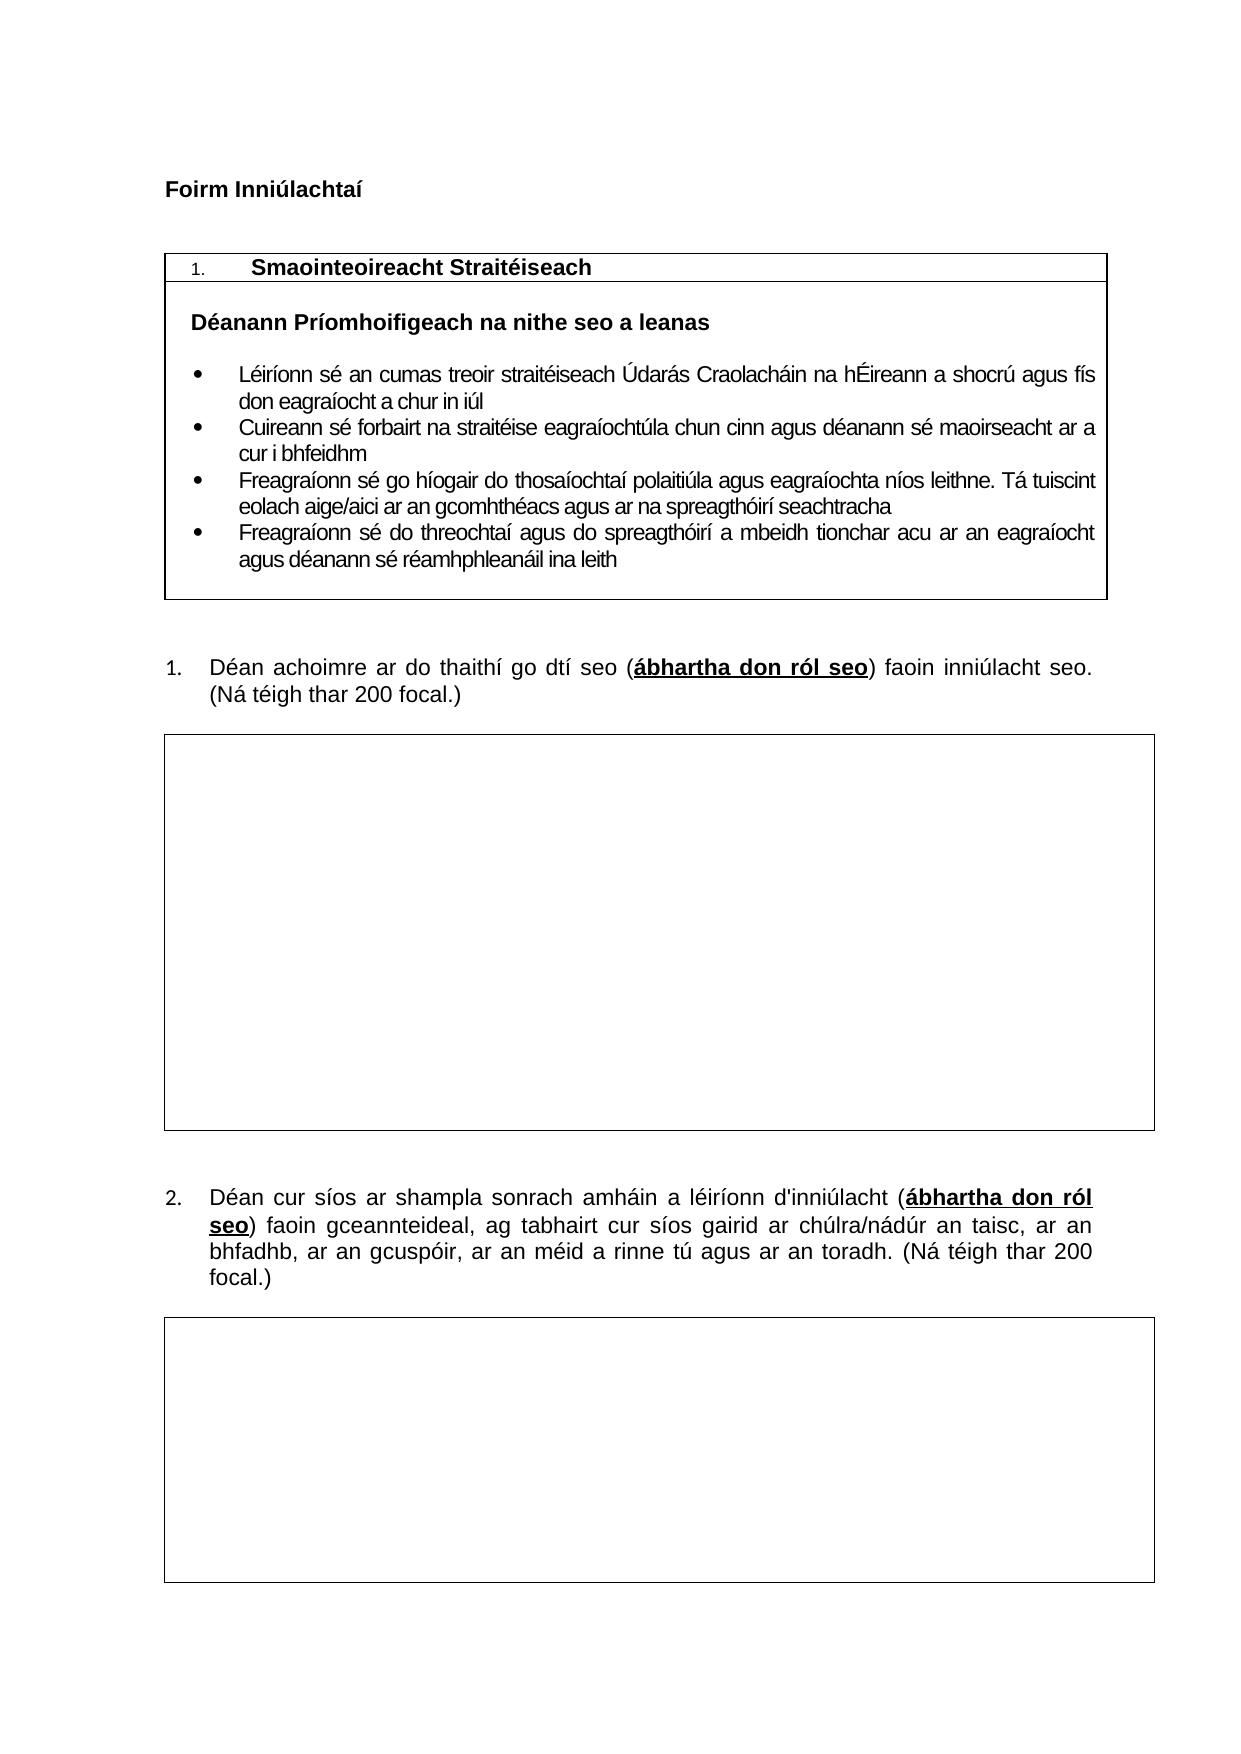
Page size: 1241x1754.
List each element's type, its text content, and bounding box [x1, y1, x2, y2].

list ​Déan achoimre ar do thaithí go dtí​ seo (ábhartha don ról seo)​ faoin ​inniúlacht seo. (Ná téigh thar 200 focal.) [165, 653, 1092, 707]
table_header [165, 735, 1154, 1130]
table_cell Déanann Príomhoifigeach na nithe seo a leanas ​Léiríonn sé an cumas treoir straitéiseach Údarás Craolacháin na hÉireann a shocrú agus fís don eagraíocht a chur in iúl ​ Cuireann sé forbairt na straitéise eagraíochtúla chun cinn agus déanann sé maoirseacht ar a cur i bhfeidhm ​Freagraíonn sé go híogair do​ thosaíochtaí polaitiúla agus eagraíochta níos leithne. Tá tuiscint eolach aige/aici ar an gcomhthéacs agus ar na spreagthóirí seachtracha Freagraíonn sé do threochtaí agus do spreagthóirí a mbeidh tionchar acu ar an eagraíocht agus déanann sé réamhphleanáil ina leith [166, 282, 1106, 598]
table_header [165, 1318, 1154, 1582]
table_header Smaointeoireacht Straitéiseach [166, 254, 1106, 281]
subtitle Foirm Inniúlachtaí [165, 176, 1092, 203]
list ​Déan cur síos ar shampla sonrach amháin​ a léiríonn d'inniúlacht (ábhartha don ról seo) faoin gceannteideal, ag tabhairt cur síos gairid ar chúlra/nádúr an taisc, ar an bhfadhb, ar an gcuspóir, ar an méid a rinne tú agus ar an toradh.​​ (Ná téigh thar 200 focal.) [165, 1183, 1092, 1291]
